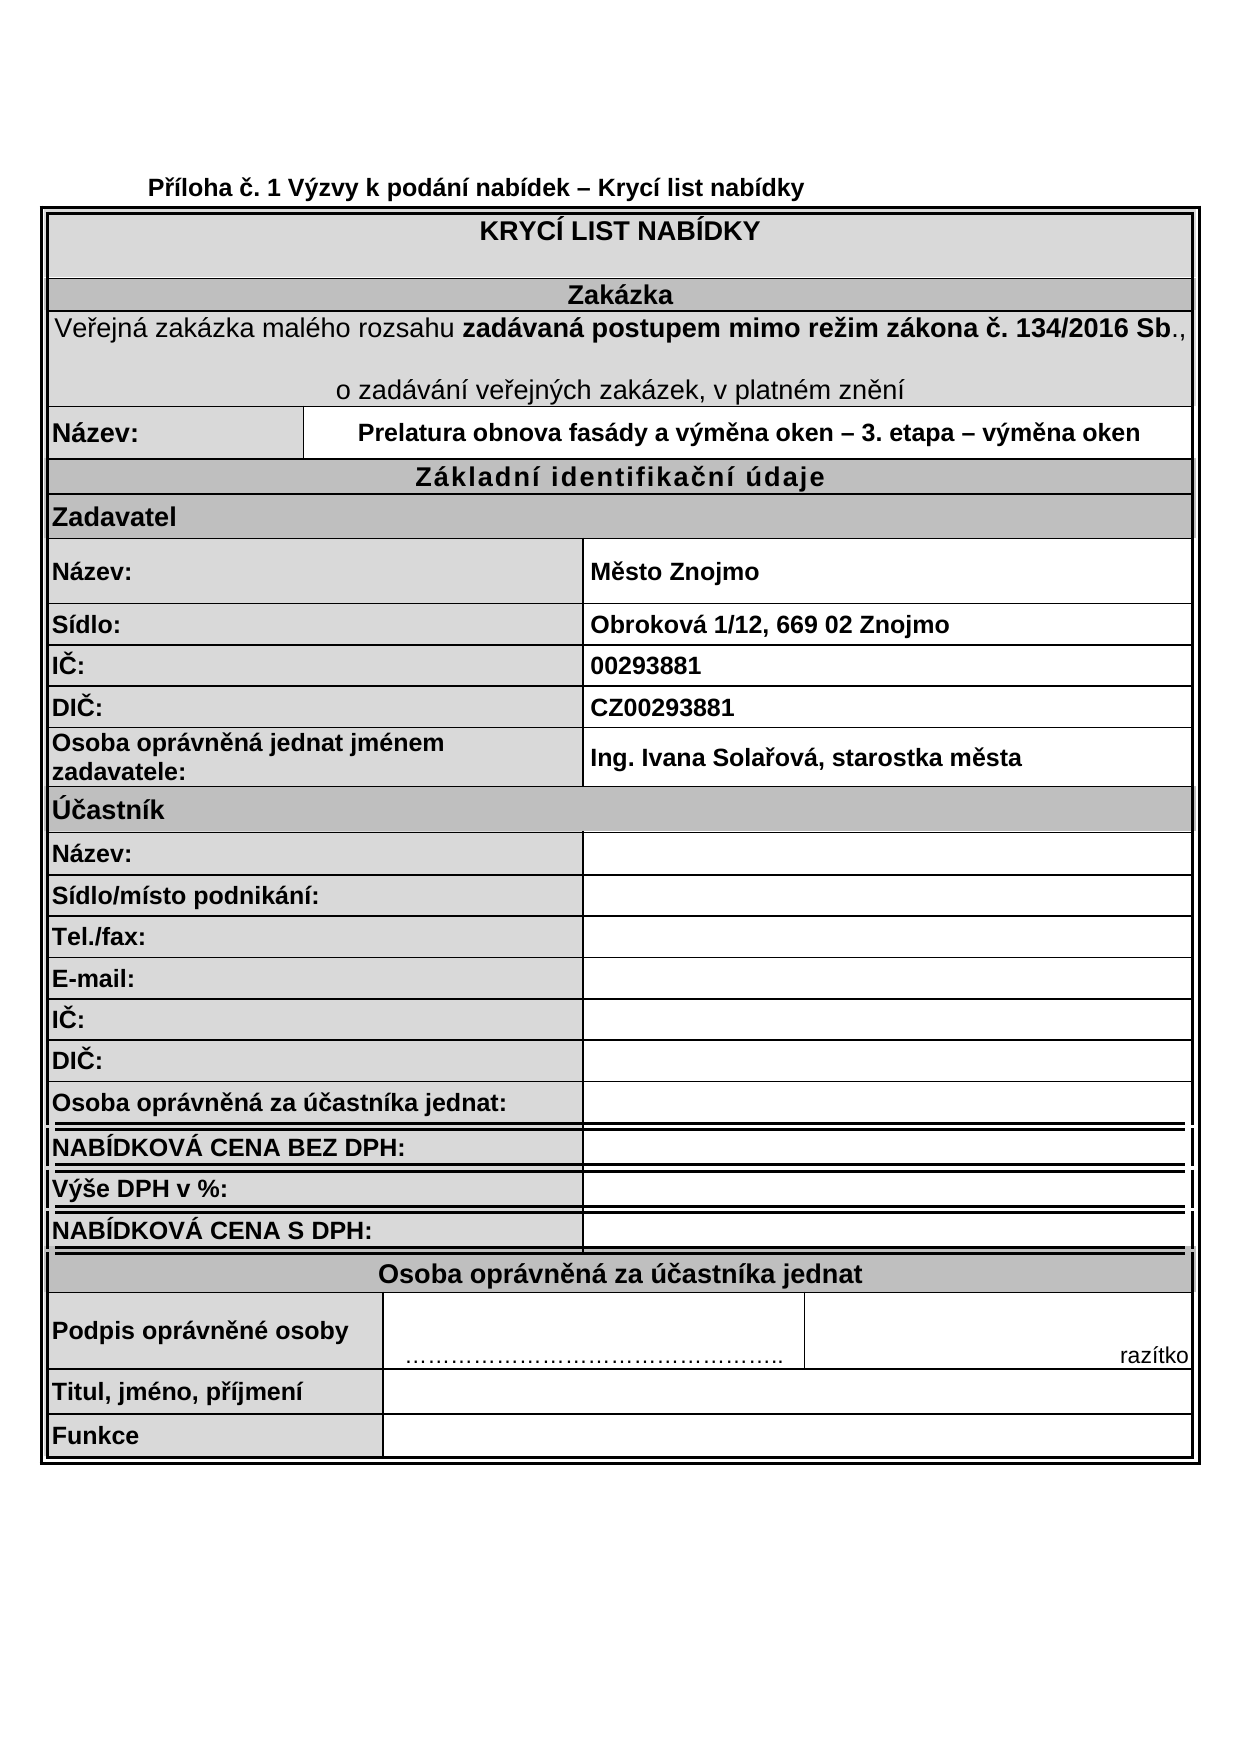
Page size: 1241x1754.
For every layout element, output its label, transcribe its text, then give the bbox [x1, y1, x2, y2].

table_cell Funkce [49, 1415, 382, 1456]
table_cell Výše DPH v %: [44, 1163, 582, 1205]
table_cell [384, 1370, 1191, 1413]
table_cell E-mail: [49, 958, 582, 998]
table_cell [584, 876, 1191, 915]
text Příloha č. 1 Výzvy k podání nabídek – Krycí list nabídky [148, 173, 1093, 201]
table_cell [584, 1082, 1191, 1122]
table_cell Název: [49, 833, 582, 874]
table_cell [584, 1041, 1191, 1081]
table_cell Základní identifikační údaje [49, 460, 1191, 493]
table_header KRYCÍ LIST NABÍDKY [44, 209, 1196, 277]
table_cell Sídlo: [49, 604, 582, 644]
table_cell Město Znojmo [584, 539, 1191, 603]
table_cell [584, 1122, 1196, 1163]
table_cell DIČ: [49, 1041, 582, 1081]
table_cell Název: [49, 539, 582, 603]
table_cell [584, 833, 1191, 874]
table_cell Prelatura obnova fasády a výměna oken – 3. etapa – výměna oken [304, 407, 1191, 458]
table_cell Obroková 1/12, 669 02 Znojmo [584, 604, 1191, 644]
table_cell DIČ: [49, 687, 582, 727]
table_cell [584, 1205, 1196, 1246]
table_cell [584, 1000, 1191, 1039]
table_cell [584, 1163, 1196, 1205]
table_cell Osoba oprávněná jednat jménem zadavatele: [49, 728, 582, 786]
table_cell Účastník [49, 787, 1191, 831]
table_cell [584, 917, 1191, 957]
table_cell Osoba oprávněná za účastníka jednat: [49, 1082, 582, 1122]
table_cell 00293881 [584, 646, 1191, 685]
table_cell IČ: [49, 1000, 582, 1039]
table_cell ………………………………………….. [384, 1293, 804, 1368]
table_cell NABÍDKOVÁ CENA BEZ DPH: [44, 1122, 582, 1163]
table_cell razítko [805, 1293, 1191, 1368]
table_cell Zadavatel [49, 495, 1191, 538]
table_cell Ing. Ivana Solařová, starostka města [584, 728, 1191, 786]
table_cell CZ00293881 [584, 687, 1191, 727]
table_cell Podpis oprávněné osoby [49, 1293, 382, 1368]
table_cell Veřejná zakázka malého rozsahu zadávaná postupem mimo režim zákona č. 134/2016 Sb., o zadávání veřejných zakázek, v platném znění [49, 312, 1191, 406]
table_cell [584, 958, 1191, 998]
table_cell IČ: [49, 646, 582, 685]
table_cell [384, 1415, 1191, 1456]
table_cell Titul, jméno, příjmení [49, 1370, 382, 1413]
table_cell Tel./fax: [49, 917, 582, 957]
table_cell Zakázka [49, 279, 1191, 310]
table_cell Sídlo/místo podnikání: [49, 876, 582, 915]
table_cell Název: [49, 407, 303, 458]
table_cell NABÍDKOVÁ CENA S DPH: [44, 1205, 582, 1246]
table_cell Osoba oprávněná za účastníka jednat [44, 1246, 1196, 1292]
